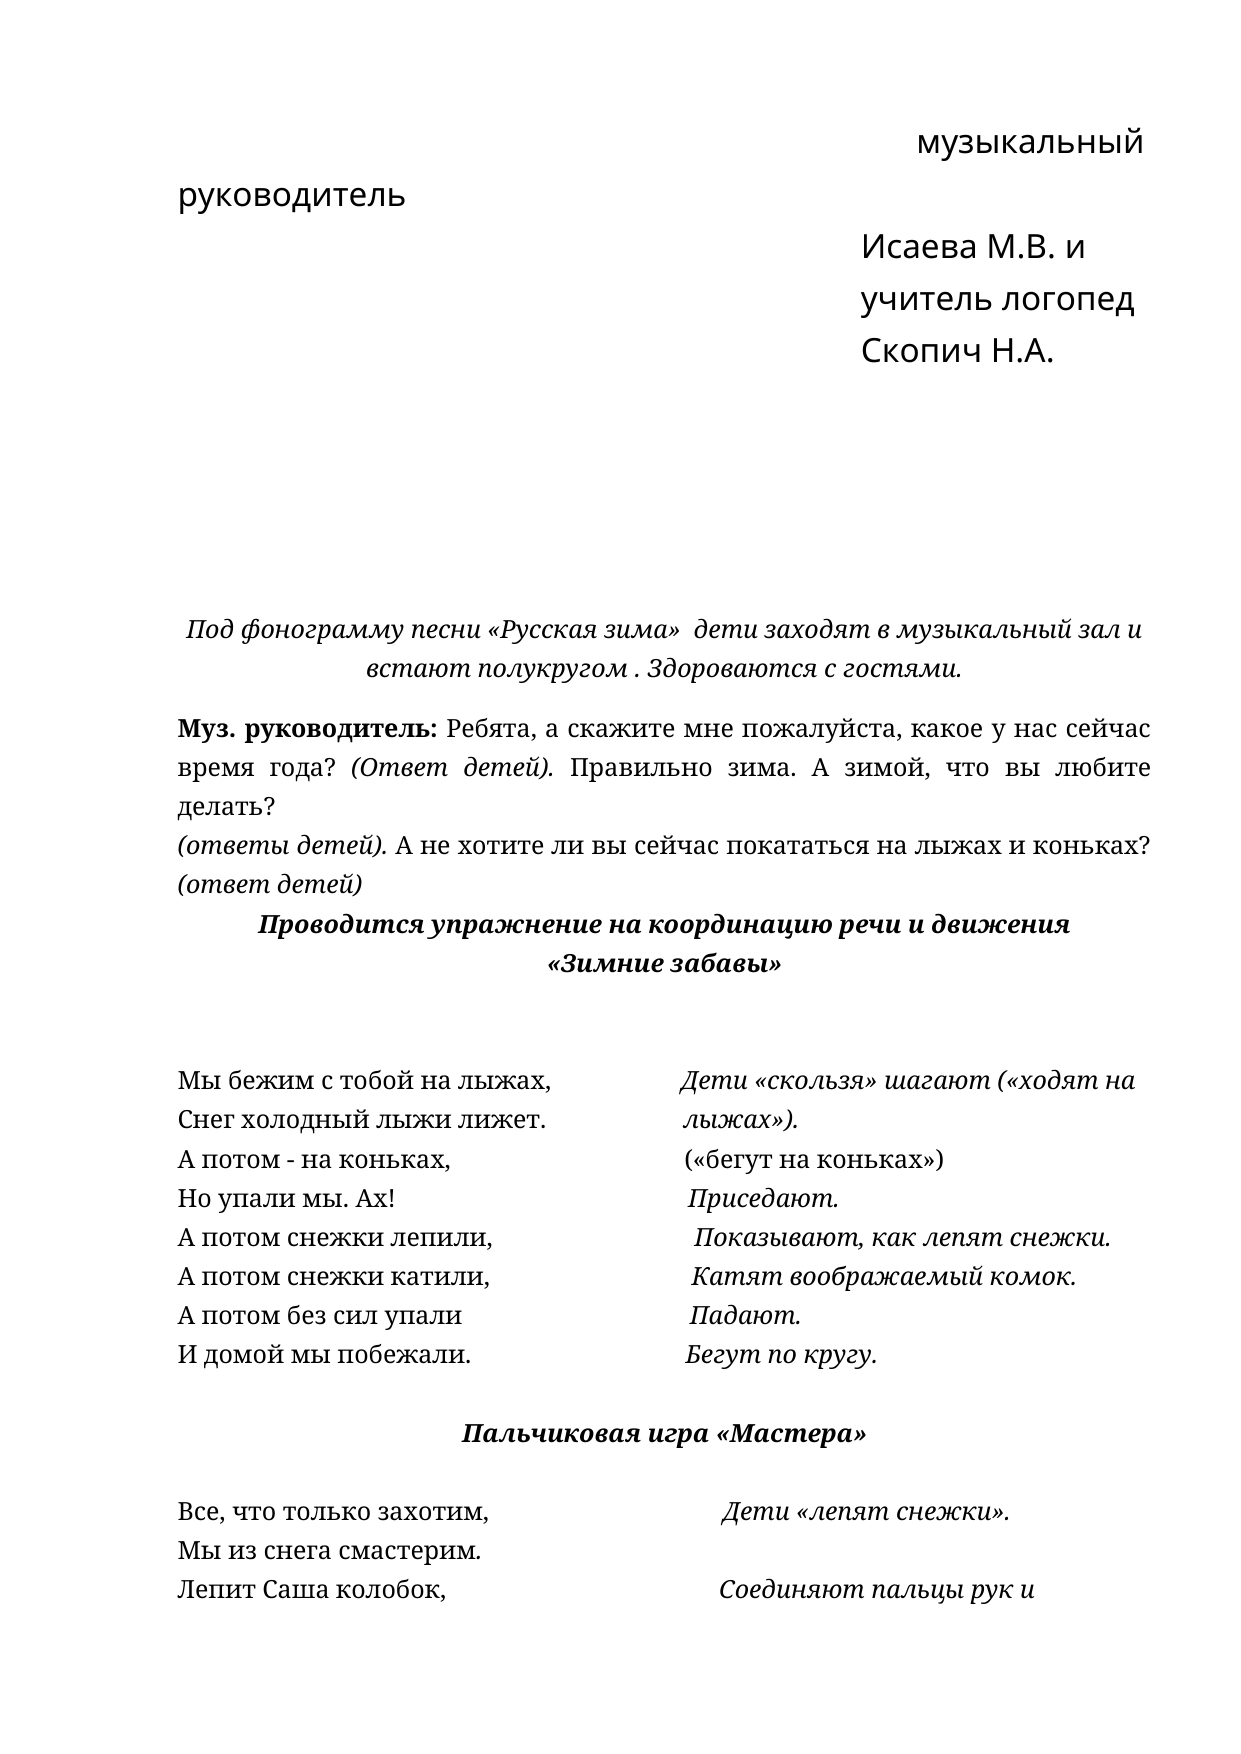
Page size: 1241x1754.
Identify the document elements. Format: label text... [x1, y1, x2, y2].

text Мы из снега смастерим. [177, 1533, 1152, 1567]
text А потом - на коньках, («бегут на коньках») [177, 1141, 1152, 1175]
text Скопич Н.А. [177, 327, 1152, 372]
text Все, что только захотим, Дети «лепят снежки». [177, 1494, 1152, 1528]
text Лепит Саша колобок, Соединяют пальцы рук и [177, 1572, 1152, 1606]
text И домой мы побежали. Бегут по кругу. [177, 1337, 1152, 1371]
text (ответы детей). А не хотите ли вы сейчас покататься на лыжах и коньках? (ответ детей) [177, 828, 1152, 901]
text Исаева М.В. и [177, 222, 1152, 268]
text А потом снежки катили, Катят воображаемый комок. [177, 1259, 1152, 1293]
text Проводится упражнение на координацию речи и движения [177, 906, 1152, 940]
text Но упали мы. Ах! Приседают. [177, 1180, 1152, 1214]
text «Зимние забавы» [177, 945, 1152, 979]
text Пальчиковая игра «Мастера» [177, 1415, 1152, 1449]
text А потом снежки лепили, Показывают, как лепят снежки. [177, 1219, 1152, 1254]
text учитель логопед [177, 275, 1152, 320]
text Под фонограмму песни «Русская зима» дети заходят в музыкальный зал и встают полукругом . Здороваются с гостями. [177, 611, 1152, 684]
text А потом без сил упали Падают. [177, 1298, 1152, 1332]
text Мы бежим с тобой на лыжах, Дети «скользя» шагают («ходят на [177, 1063, 1152, 1097]
text Муз. руководитель: Ребята, а скажите мне пожалуйста, какое у нас сейчас время года? (Ответ детей). Правильно зима. А зимой, что вы любите делать? [177, 710, 1152, 823]
text музыкальный руководитель [177, 118, 1152, 216]
text Снег холодный лыжи лижет. лыжах»). [177, 1102, 1152, 1136]
